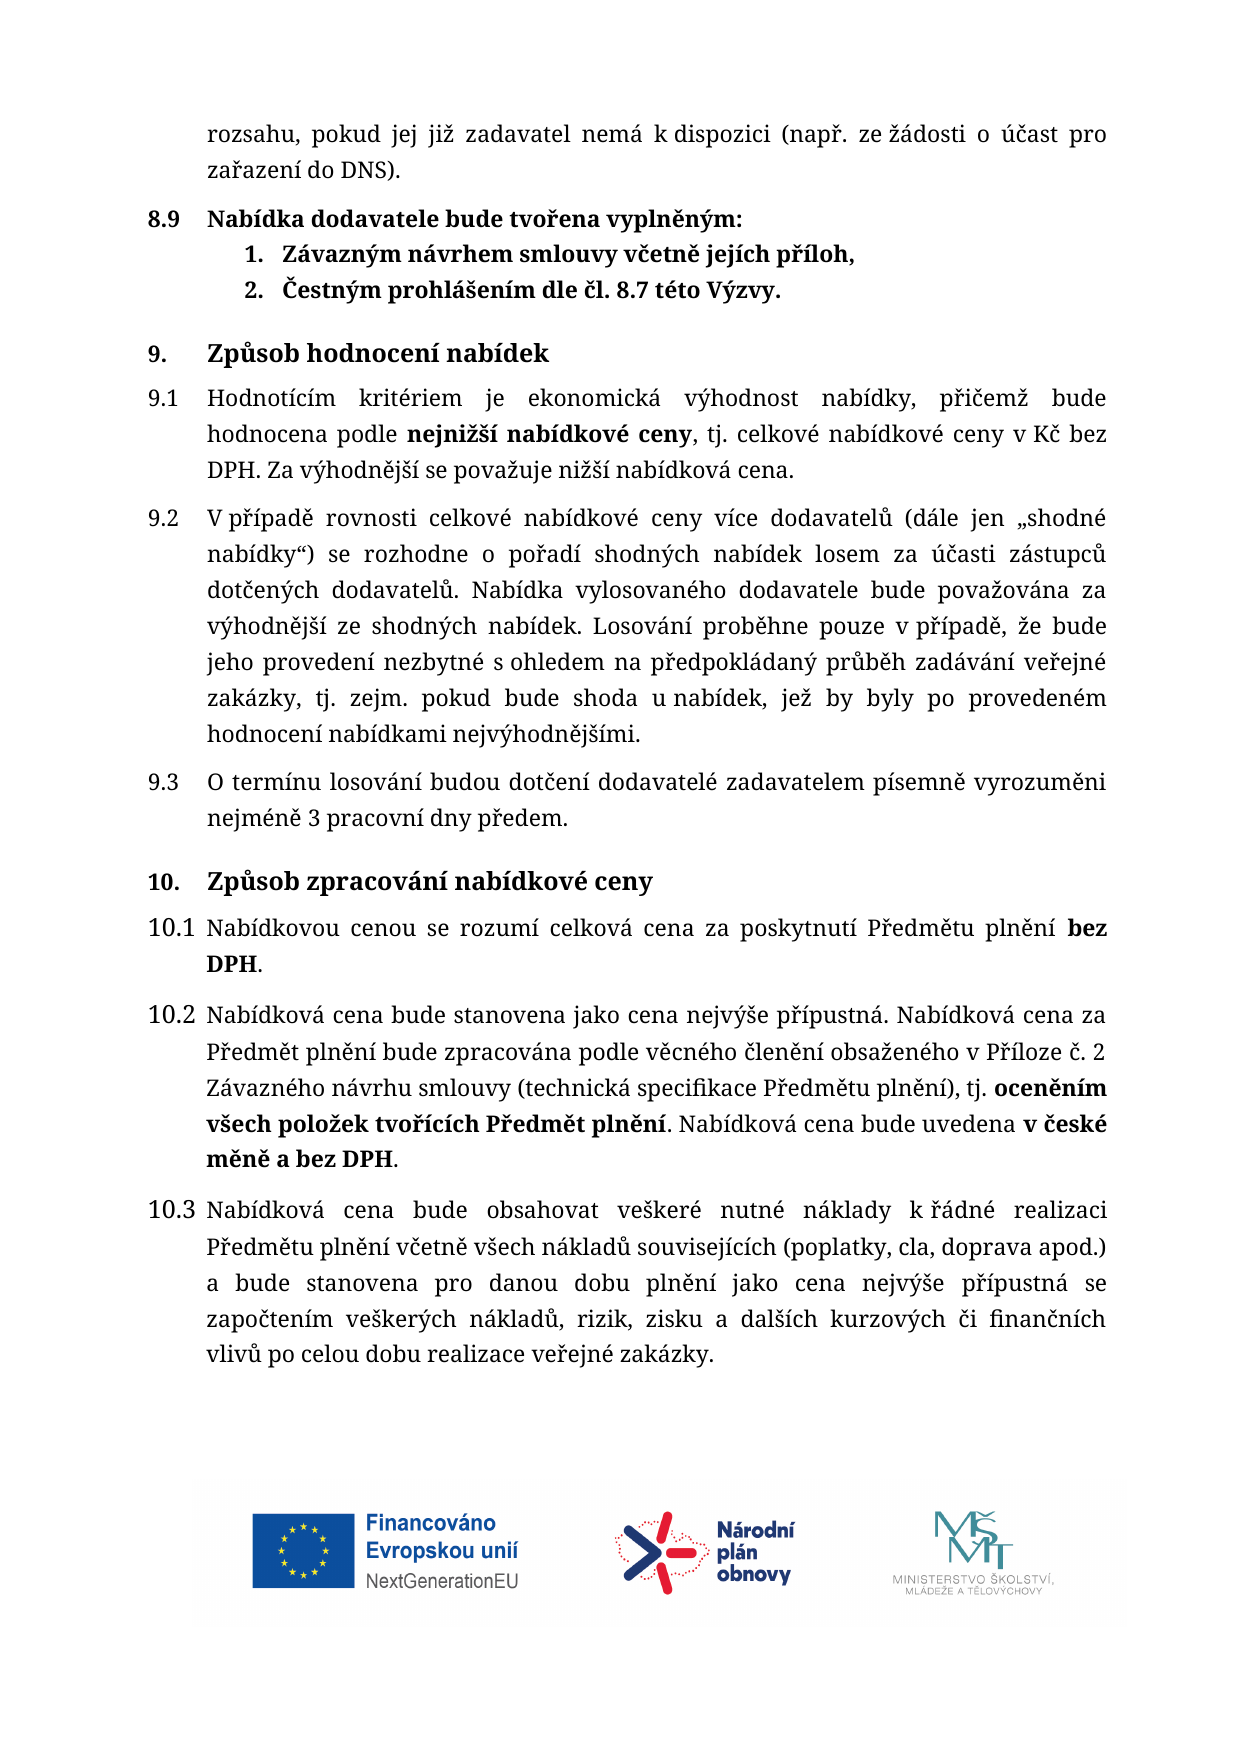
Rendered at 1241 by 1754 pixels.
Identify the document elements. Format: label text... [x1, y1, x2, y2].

list Nabídková cena bude stanovena jako cena nejvýše přípustná. Nabídková cena za Předmět plnění bude zpracována podle věcného členění obsaženého v Příloze č. 2 Závazného návrhu smlouvy (technická specifikace Předmětu plnění), tj. oceněním všech položek tvořících Předmět plnění. Nabídková cena bude uvedena v české měně a bez DPH. [148, 997, 1107, 1175]
list Nabídkovou cenou se rozumí celková cena za poskytnutí Předmětu plnění bez DPH. [148, 910, 1107, 980]
list V případě rovnosti celkové nabídkové ceny více dodavatelů (dále jen „shodné nabídky“) se rozhodne o pořadí shodných nabídek losem za účasti zástupců dotčených dodavatelů. Nabídka vylosovaného dodavatele bude považována za výhodnější ze shodných nabídek. Losování proběhne pouze v případě, že bude jeho provedení nezbytné s ohledem na předpokládaný průběh zadávání veřejné zakázky, tj. zejm. pokud bude shoda u nabídek, jež by byly po provedeném hodnocení nabídkami nejvýhodnějšími. [148, 502, 1107, 749]
list Hodnotícím kritériem je ekonomická výhodnost nabídky, přičemž bude hodnocena podle nejnižší nabídkové ceny, tj. celkové nabídkové ceny v Kč bez DPH. Za výhodnější se považuje nižší nabídková cena. [148, 382, 1107, 485]
list O termínu losování budou dotčení dodavatelé zadavatelem písemně vyrozuměni nejméně 3 pracovní dny předem. [148, 766, 1107, 833]
subtitle Způsob zpracování nabídkové ceny [148, 863, 1107, 897]
list Nabídka dodavatele bude tvořena vyplněným: [148, 202, 1107, 234]
subtitle Způsob hodnocení nabídek [148, 335, 1107, 369]
picture [192, 1479, 1127, 1627]
list Závazným návrhem smlouvy včetně jejích příloh, [244, 238, 1107, 270]
list Čestným prohlášením dle čl. 8.7 této Výzvy. [244, 274, 1107, 306]
list Nabídková cena bude obsahovat veškeré nutné náklady k řádné realizaci Předmětu plnění včetně všech nákladů souvisejících (poplatky, cla, doprava apod.) a bude stanovena pro danou dobu plnění jako cena nejvýše přípustná se započtením veškerých nákladů, rizik, zisku a dalších kurzových či finančních vlivů po celou dobu realizace veřejné zakázky. [148, 1192, 1107, 1370]
